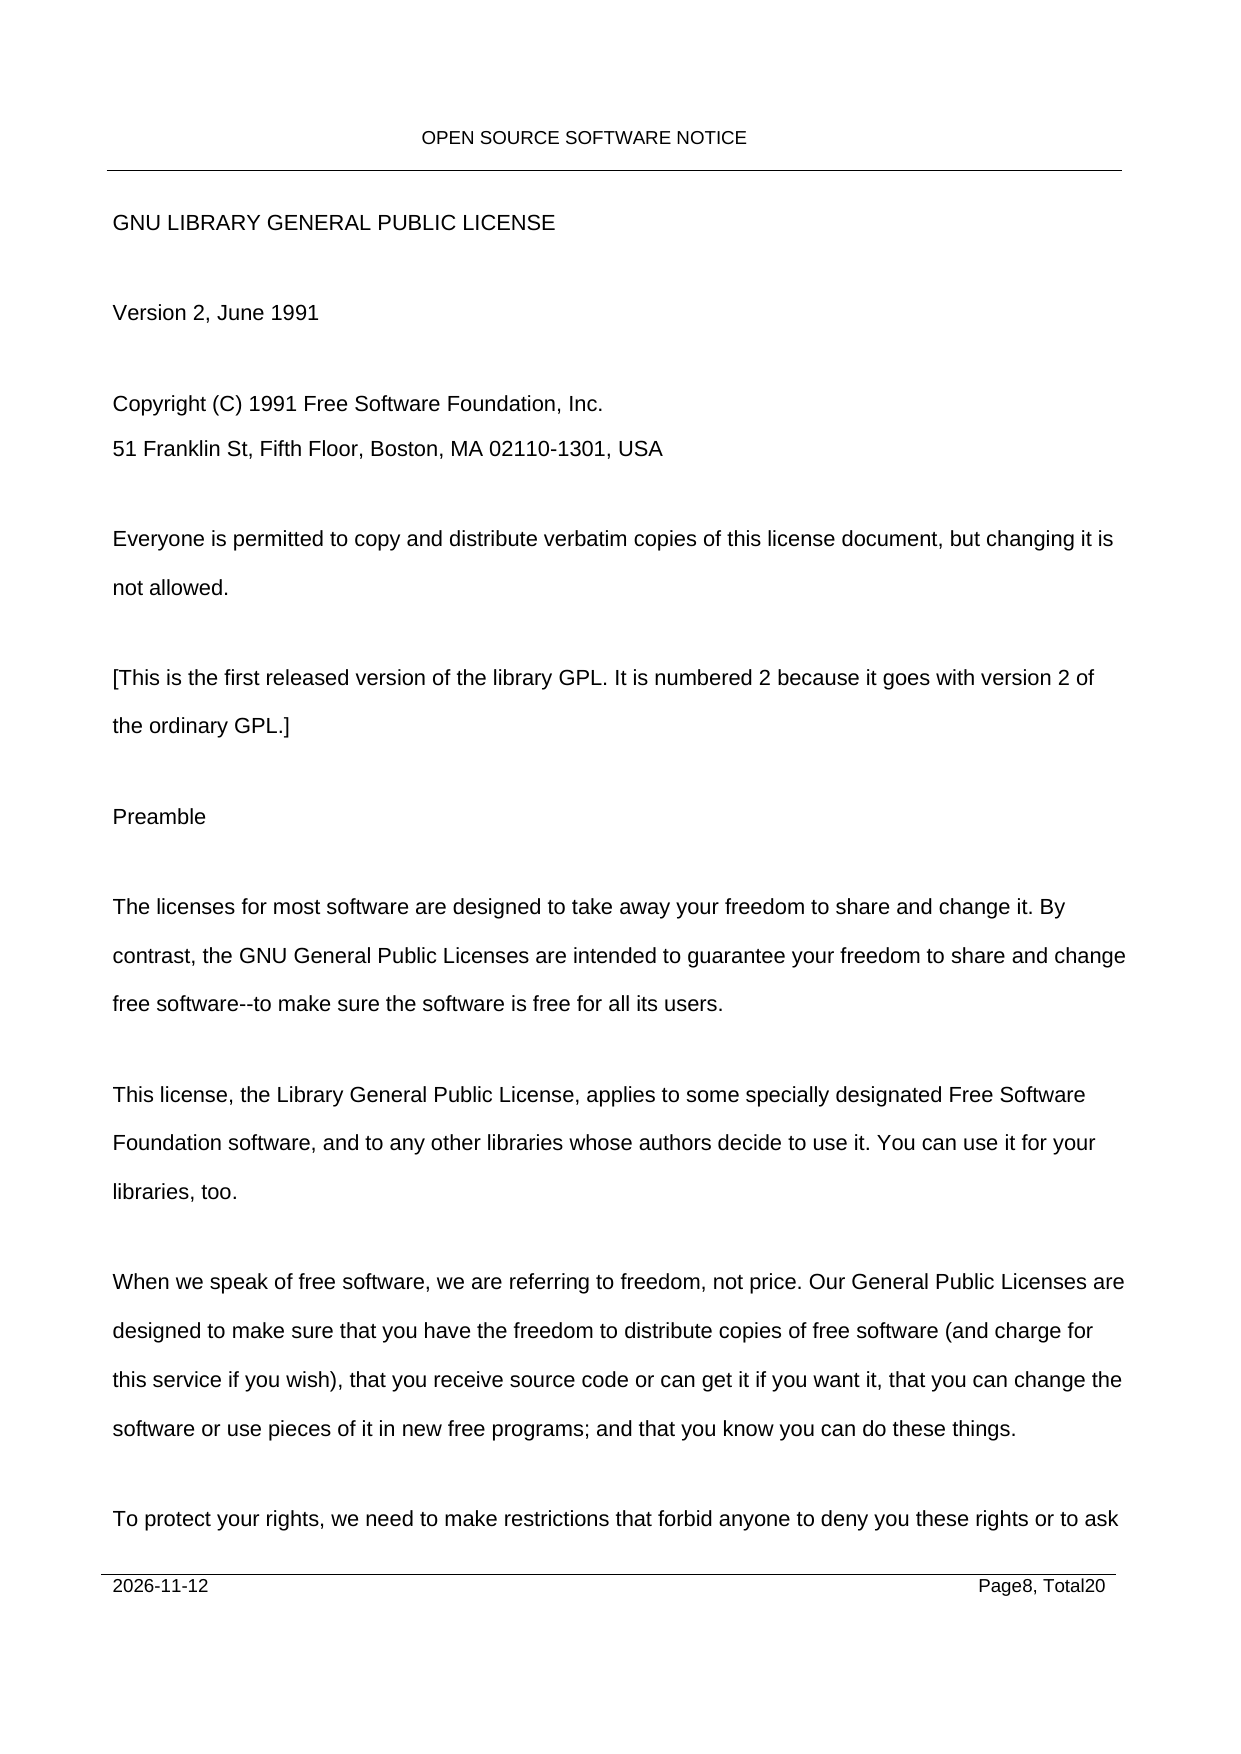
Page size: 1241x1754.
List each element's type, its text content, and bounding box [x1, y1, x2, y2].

text Preamble [112, 800, 1128, 832]
text The licenses for most software are designed to take away your freedom to share and change it. By contrast, the GNU General Public Licenses are intended to guarantee your freedom to share and change free software--to make sure the software is free for all its users. [112, 890, 1128, 1020]
text [This is the first released version of the library GPL. It is numbered 2 because it goes with version 2 of the ordinary GPL.] [112, 661, 1128, 742]
text When we speak of free software, we are referring to freedom, not price. Our General Public Licenses are designed to make sure that you have the freedom to distribute copies of free software (and charge for this service if you wish), that you receive source code or can get it if you want it, that you can change the software or use pieces of it in new free programs; and that you know you can do these things. [112, 1266, 1128, 1444]
text This license, the Library General Public License, applies to some specially designated Free Software Foundation software, and to any other libraries whose authors decide to use it. You can use it for your libraries, too. [112, 1078, 1128, 1208]
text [112, 1502, 1128, 1534]
text Version 2, June 1991 [112, 297, 1128, 329]
text Everyone is permitted to copy and distribute verbatim copies of this license document, but changing it is not allowed. [112, 522, 1128, 603]
text 51 Franklin St, Fifth Floor, Boston, MA 02110-1301, USA [112, 432, 1128, 464]
text GNU LIBRARY GENERAL PUBLIC LICENSE [112, 206, 1128, 239]
text Copyright (C) 1991 Free Software Foundation, Inc. [112, 387, 1128, 419]
